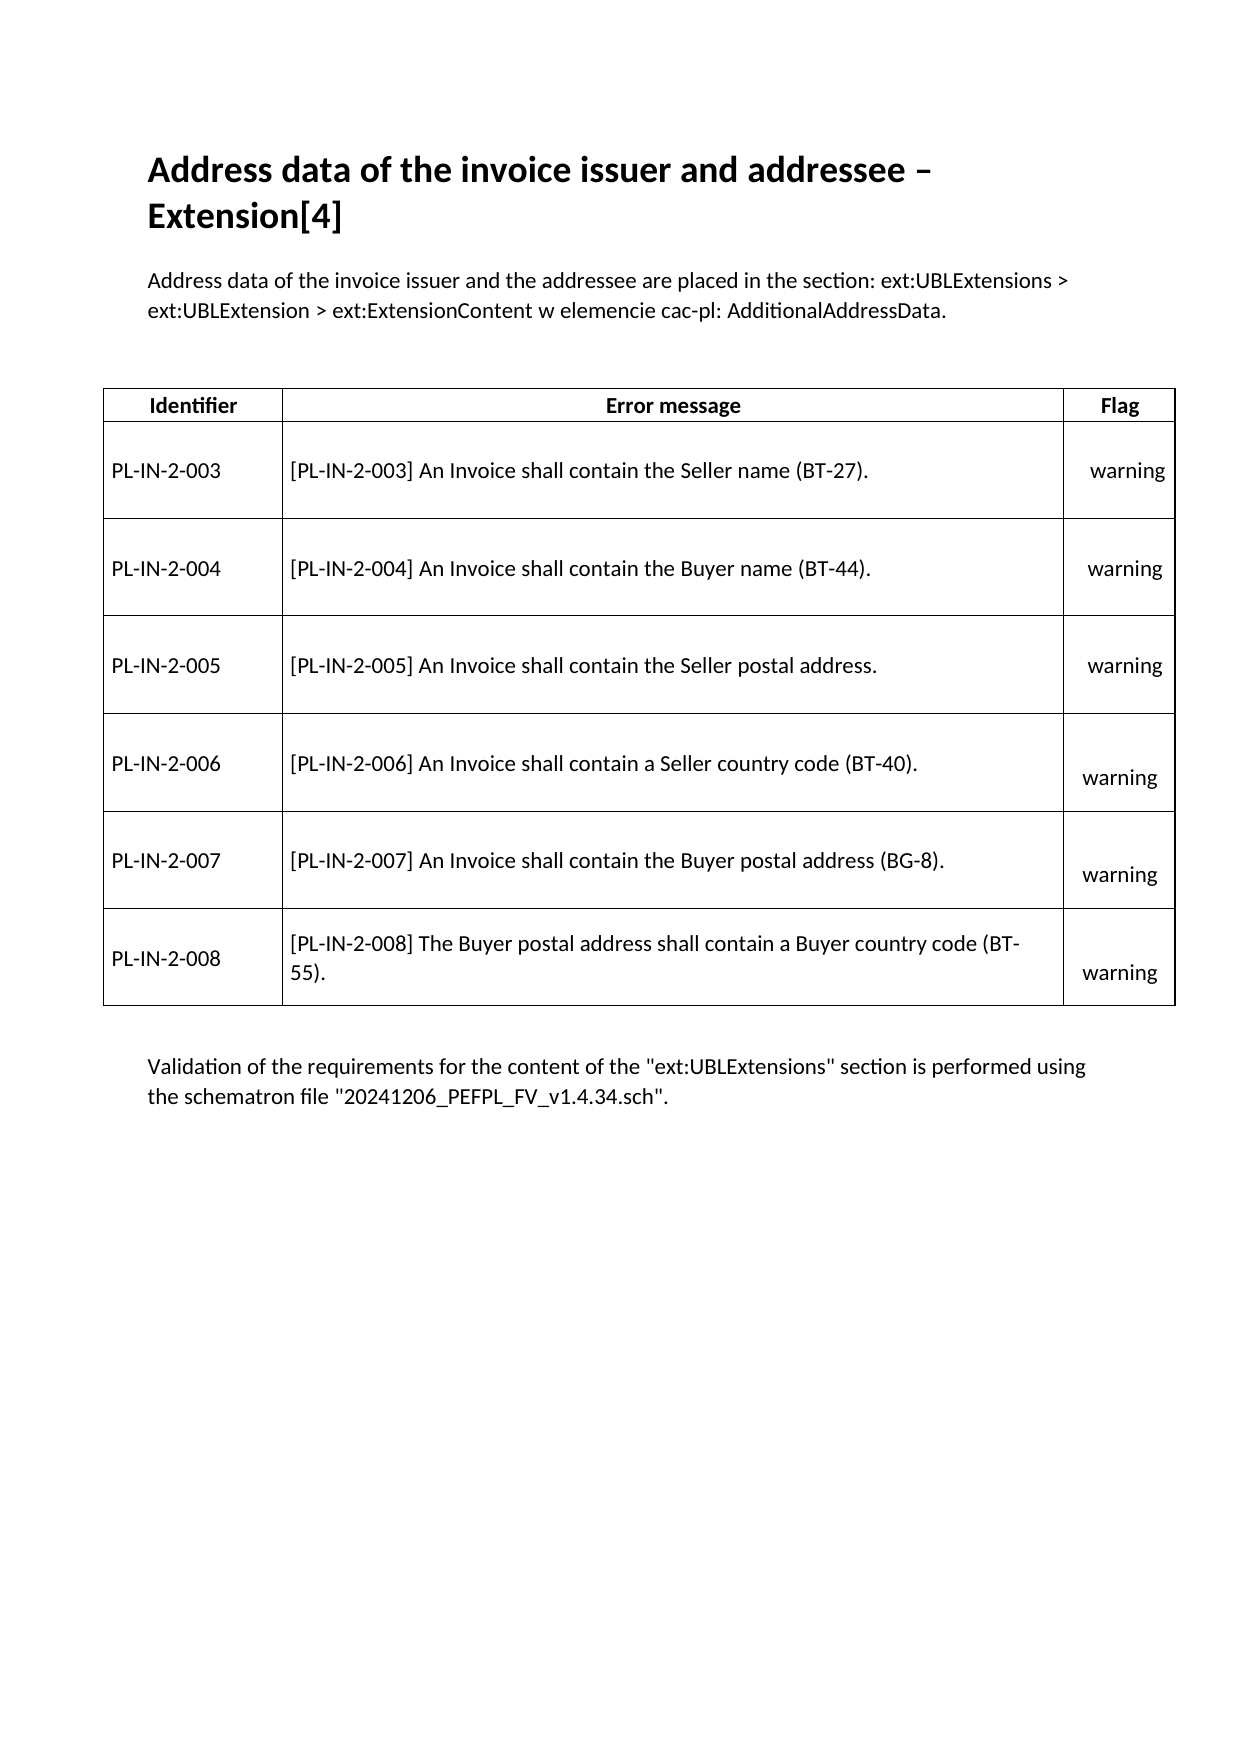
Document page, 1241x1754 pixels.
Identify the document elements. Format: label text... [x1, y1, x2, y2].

table_cell warning [1064, 422, 1174, 518]
table_cell warning [1064, 909, 1174, 1005]
table_cell warning [1064, 519, 1174, 615]
text Address data of the invoice issuer and the addressee are placed in the section: ext:UBLExtensions > ext:UBLExtension > ext:ExtensionContent w elemencie cac-pl: AdditionalAddressData. [147, 266, 1072, 324]
table_header Error message [283, 389, 1063, 421]
table_cell [PL-IN-2-006] An Invoice shall contain a Seller country code (BT-40). [283, 714, 1063, 811]
table_cell warning [1064, 714, 1174, 811]
text Validation of the requirements for the content of the "ext:UBLExtensions" section is performed using the schematron file "20241206_PEFPL_FV_v1.4.34.sch". [147, 1052, 1089, 1110]
table_cell [PL-IN-2-003] An Invoice shall contain the Seller name (BT-27). [283, 422, 1063, 518]
table_cell [PL-IN-2-004] An Invoice shall contain the Buyer name (BT-44). [283, 519, 1063, 615]
table_cell warning [1064, 812, 1174, 908]
table_cell PL-IN-2-006 [104, 714, 282, 811]
table_header Flag [1064, 389, 1174, 421]
subtitle Address data of the invoice issuer and addressee – Extension[4] [147, 146, 1084, 237]
table_cell PL-IN-2-008 [104, 909, 282, 1005]
table_cell PL-IN-2-003 [104, 422, 282, 518]
table_cell [PL-IN-2-008] The Buyer postal address shall contain a Buyer country code (BT- 55). [283, 909, 1063, 1005]
table_cell [PL-IN-2-007] An Invoice shall contain the Buyer postal address (BG-8). [283, 812, 1063, 908]
table_cell PL-IN-2-005 [104, 616, 282, 713]
table_cell warning [1064, 616, 1174, 713]
table_cell PL-IN-2-004 [104, 519, 282, 615]
table_cell [PL-IN-2-005] An Invoice shall contain the Seller postal address. [283, 616, 1063, 713]
table_header Identifier [104, 389, 282, 421]
table_cell PL-IN-2-007 [104, 812, 282, 908]
